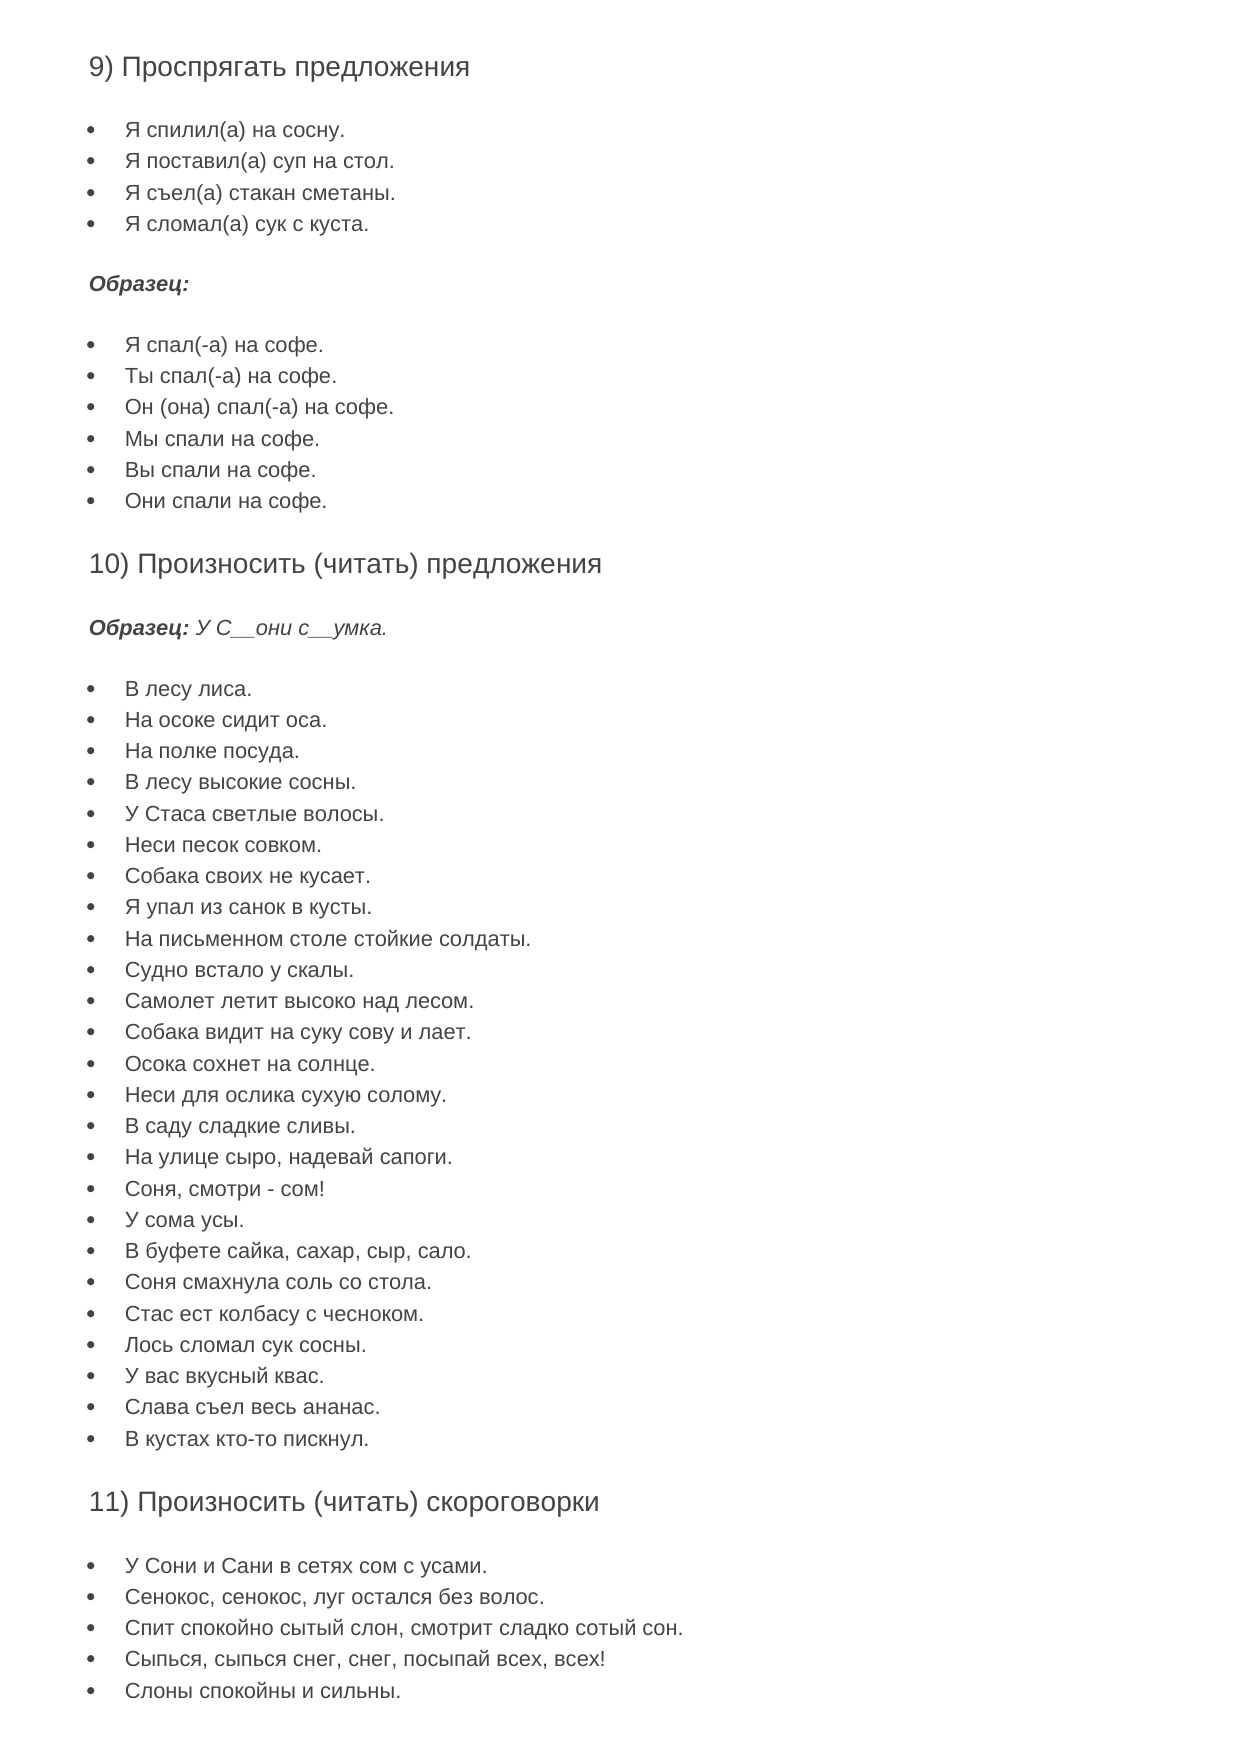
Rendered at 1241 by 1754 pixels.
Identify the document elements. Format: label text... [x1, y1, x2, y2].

text Образец: [89, 265, 1167, 296]
list Сыпься, сыпься снег, снег, посыпай всех, всех! [87, 1640, 1167, 1671]
list Самолет летит высоко над лесом. [87, 982, 1167, 1013]
list Они спали на софе. [87, 482, 1167, 513]
text Образец: У С__они с__умка. [89, 609, 1167, 640]
list У Стаса светлые волосы. [87, 794, 1167, 826]
list Ты спал(-а) на софе. [87, 357, 1167, 388]
list Сенокос, сенокос, луг остался без волос. [87, 1578, 1167, 1609]
list На письменном столе стойкие солдаты. [87, 919, 1167, 951]
text 10) Произносить (читать) предложения [89, 542, 1167, 580]
list Неси песок совком. [87, 826, 1167, 857]
list Стас ест колбасу с чесноком. [87, 1294, 1167, 1326]
list Я сломал(а) сук с куста. [87, 205, 1167, 236]
list Соня, смотри - сом! [87, 1169, 1167, 1201]
list В лесу высокие сосны. [87, 763, 1167, 794]
list В саду сладкие сливы. [87, 1107, 1167, 1138]
list На осоке сидит оса. [87, 701, 1167, 732]
list Неси для ослика сухую солому. [87, 1076, 1167, 1107]
list Он (она) спал(-а) на софе. [87, 388, 1167, 419]
text 11) Произносить (читать) скороговорки [89, 1480, 1167, 1517]
list На полке посуда. [87, 732, 1167, 763]
list В лесу лиса. [87, 669, 1167, 701]
list Спит спокойно сытый слон, смотрит сладко сотый сон. [87, 1609, 1167, 1640]
list Я поставил(а) суп на стол. [87, 142, 1167, 173]
list Собака своих не кусает. [87, 857, 1167, 888]
list У вас вкусный квас. [87, 1357, 1167, 1388]
text 9) Проспрягать предложения [89, 44, 1167, 82]
list На улице сыро, надевай сапоги. [87, 1138, 1167, 1169]
list В кустах кто-то пискнул. [87, 1419, 1167, 1451]
list У Сони и Сани в сетях сом с усами. [87, 1546, 1167, 1578]
list Я спал(-а) на софе. [87, 326, 1167, 357]
list Я спилил(а) на сосну. [87, 111, 1167, 142]
list Я съел(а) стакан сметаны. [87, 173, 1167, 205]
list Осока сохнет на солнце. [87, 1044, 1167, 1076]
list Судно встало у скалы. [87, 951, 1167, 982]
list Вы спали на софе. [87, 451, 1167, 482]
list У сома усы. [87, 1201, 1167, 1232]
list Лось сломал сук сосны. [87, 1326, 1167, 1357]
list Слоны спокойны и сильны. [87, 1671, 1167, 1703]
list Собака видит на суку сову и лает. [87, 1013, 1167, 1044]
list В буфете сайка, сахар, сыр, сало. [87, 1232, 1167, 1263]
list Мы спали на софе. [87, 419, 1167, 451]
list Слава съел весь ананас. [87, 1388, 1167, 1419]
list Соня смахнула соль со стола. [87, 1263, 1167, 1294]
list Я упал из санок в кусты. [87, 888, 1167, 919]
